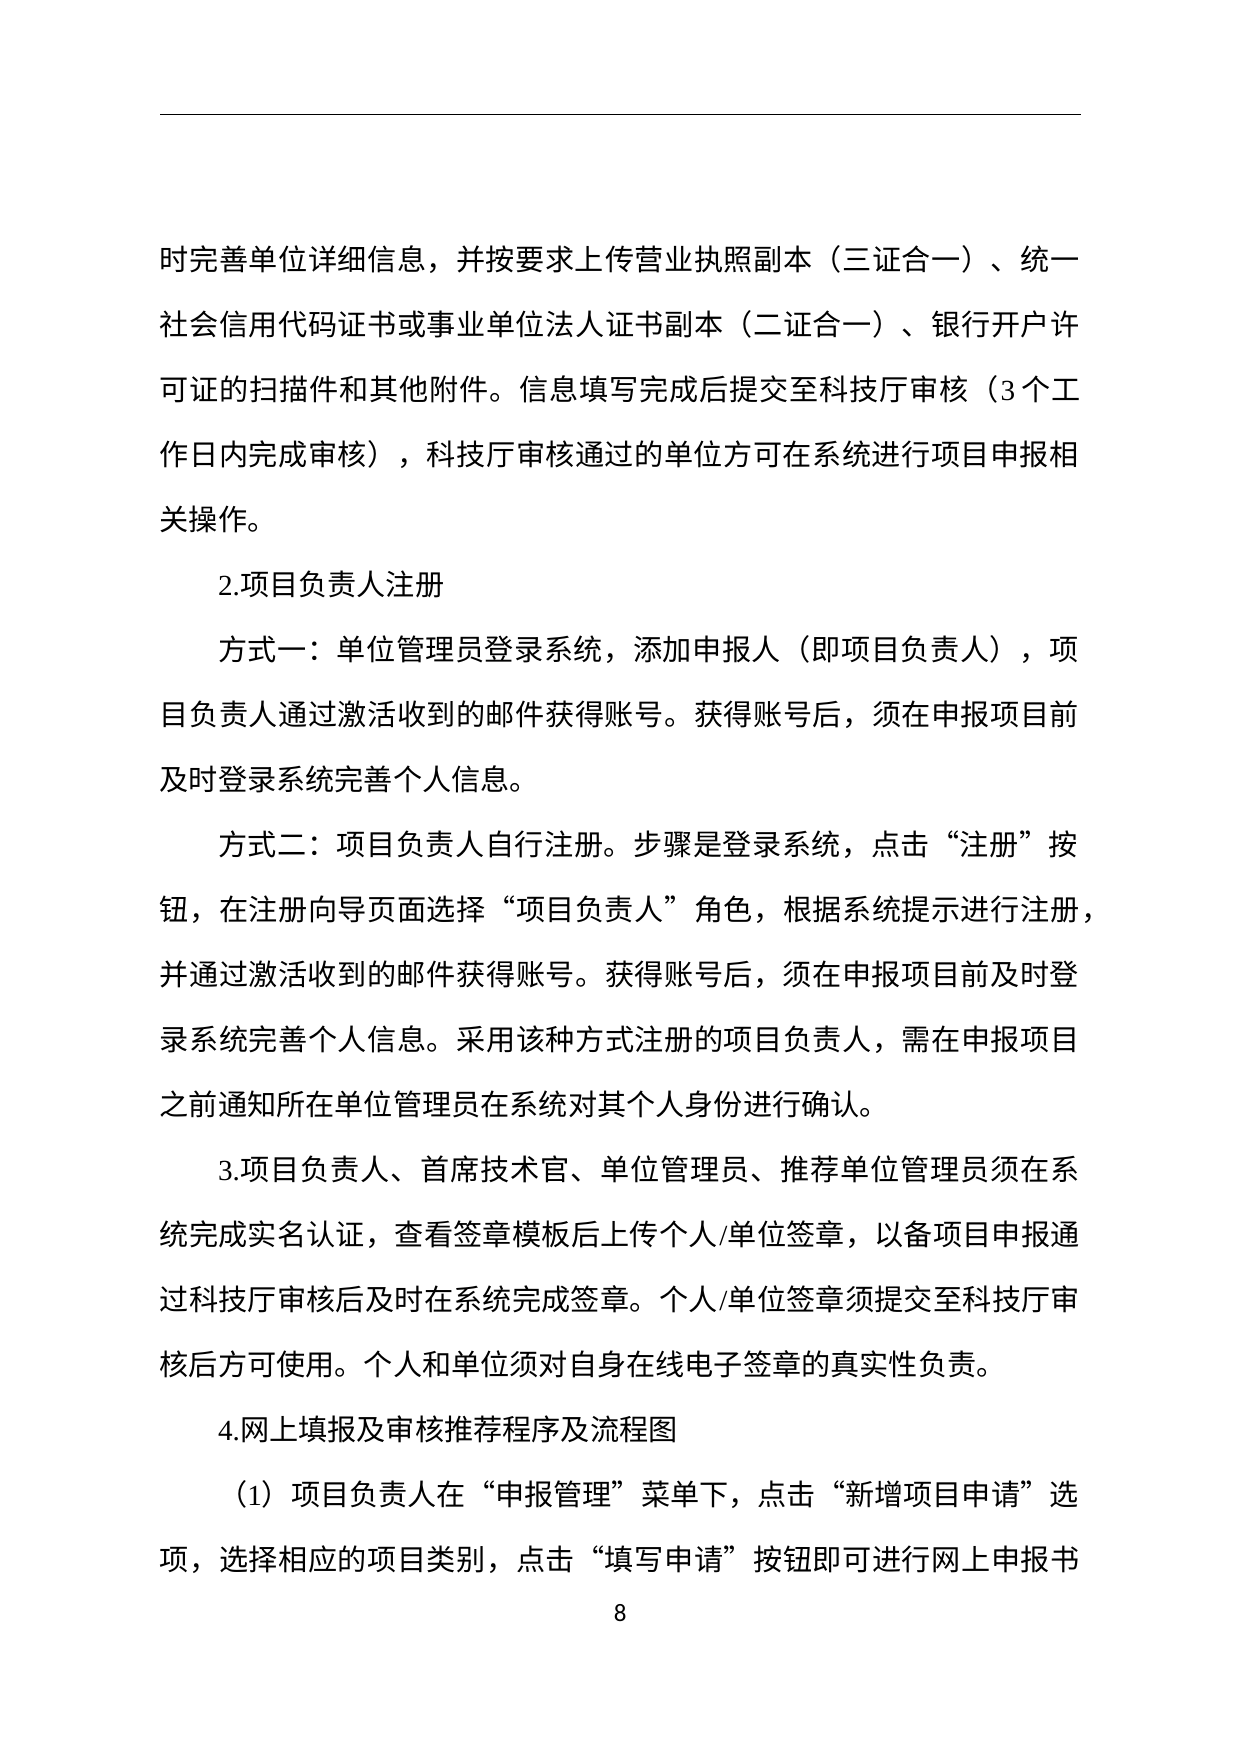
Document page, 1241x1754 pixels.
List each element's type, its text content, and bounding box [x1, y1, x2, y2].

text 方式一：单位管理员登录系统，添加申报人（即项目负责人），项目负责人通过激活收到的邮件获得账号。获得账号后，须在申报项目前及时登录系统完善个人信息。 [159, 615, 1081, 810]
text 方式二：项目负责人自行注册。步骤是登录系统，点击“注册”按钮，在注册向导页面选择“项目负责人”角色，根据系统提示进行注册，并通过激活收到的邮件获得账号。获得账号后，须在申报项目前及时登录系统完善个人信息。采用该种方式注册的项目负责人，需在申报项目之前通知所在单位管理员在系统对其个人身份进行确认。 [159, 810, 1081, 1135]
text 4.网上填报及审核推荐程序及流程图 [159, 1395, 1081, 1460]
text 3.项目负责人、首席技术官、单位管理员、推荐单位管理员须在系统完成实名认证，查看签章模板后上传个人/单位签章，以备项目申报通过科技厅审核后及时在系统完成签章。个人/单位签章须提交至科技厅审核后方可使用。个人和单位须对自身在线电子签章的真实性负责。 [159, 1135, 1081, 1395]
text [159, 1460, 1081, 1590]
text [159, 225, 1081, 550]
text 2.项目负责人注册 [159, 550, 1081, 615]
